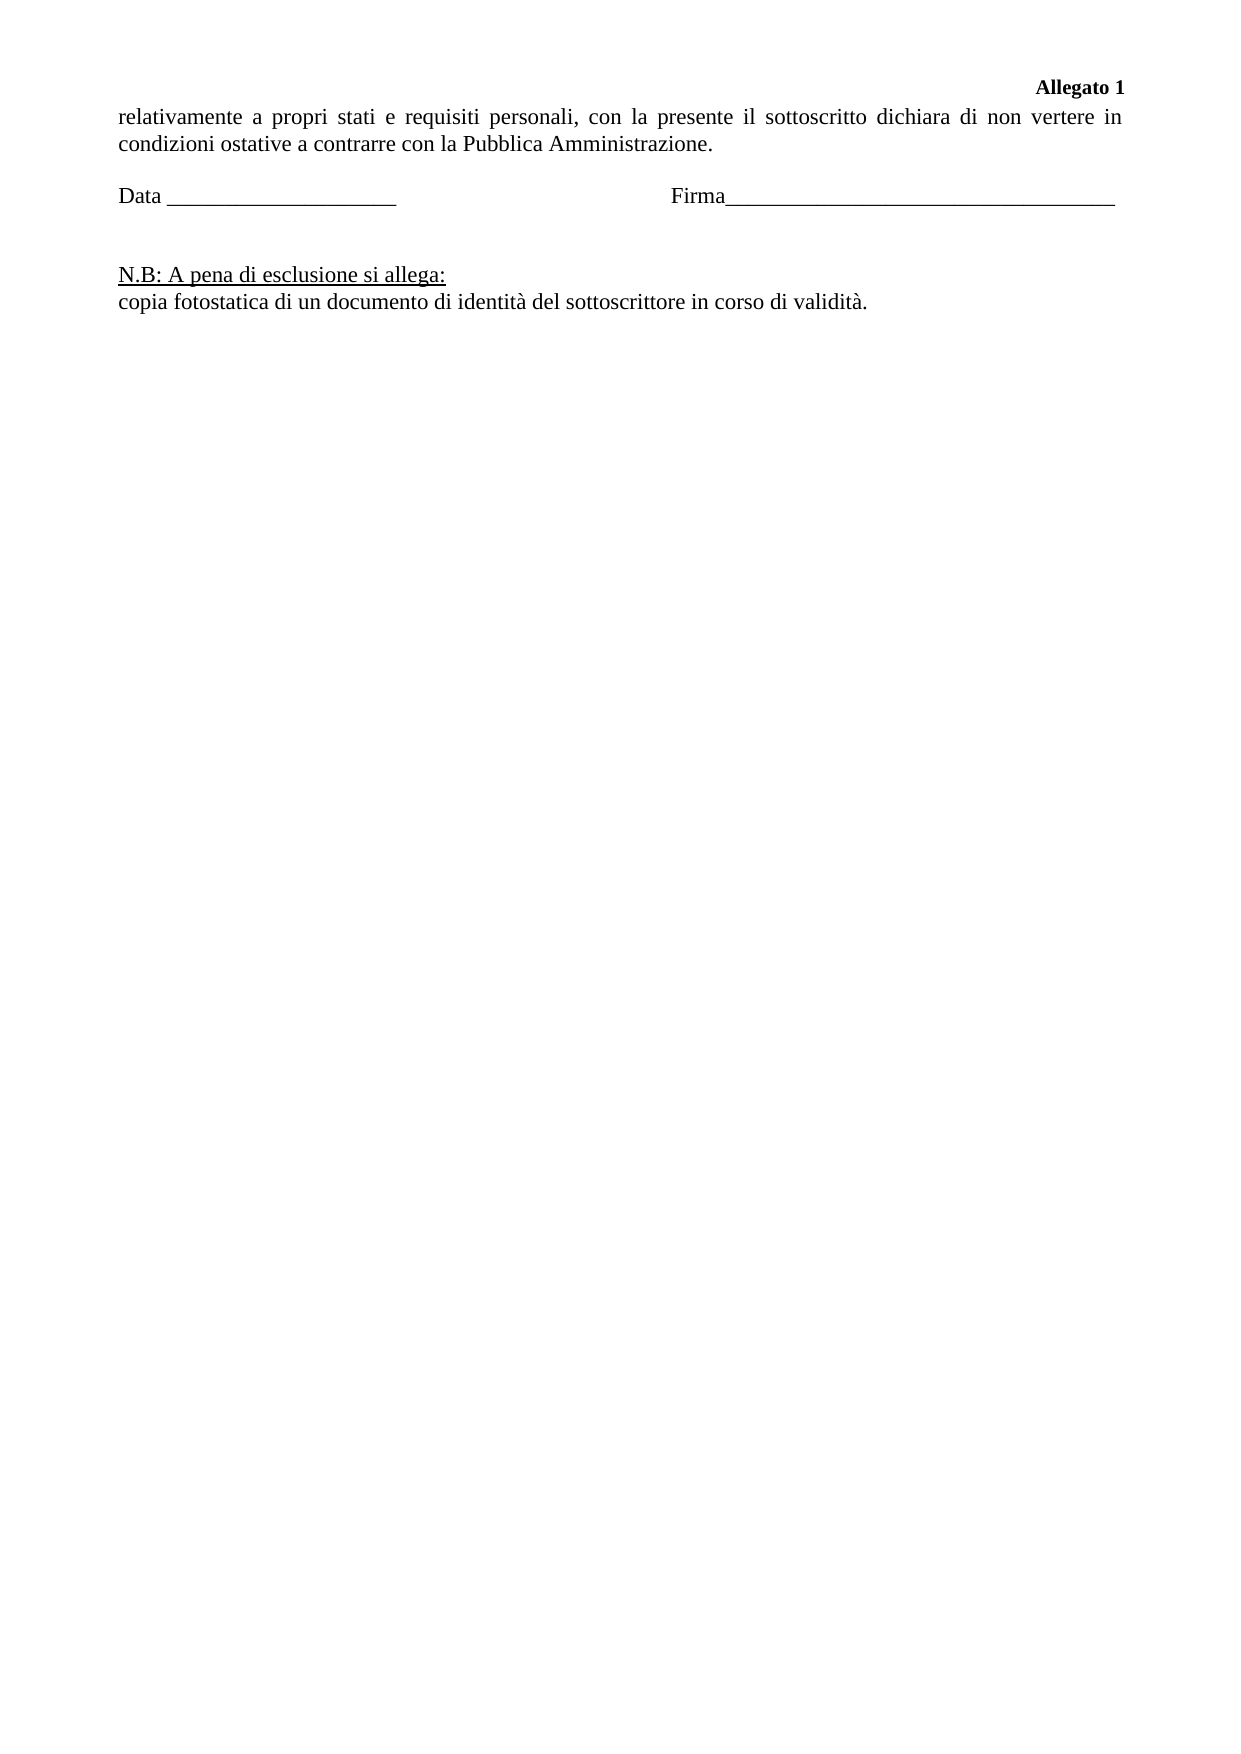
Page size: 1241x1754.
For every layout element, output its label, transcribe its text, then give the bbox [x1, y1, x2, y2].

text Data ____________________ Firma__________________________________ [118, 182, 1125, 209]
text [118, 103, 1125, 156]
text N.B: A pena di esclusione si allega: [118, 262, 1125, 288]
text copia fotostatica di un documento di identità del sottoscrittore in corso di validità. [118, 288, 1125, 314]
